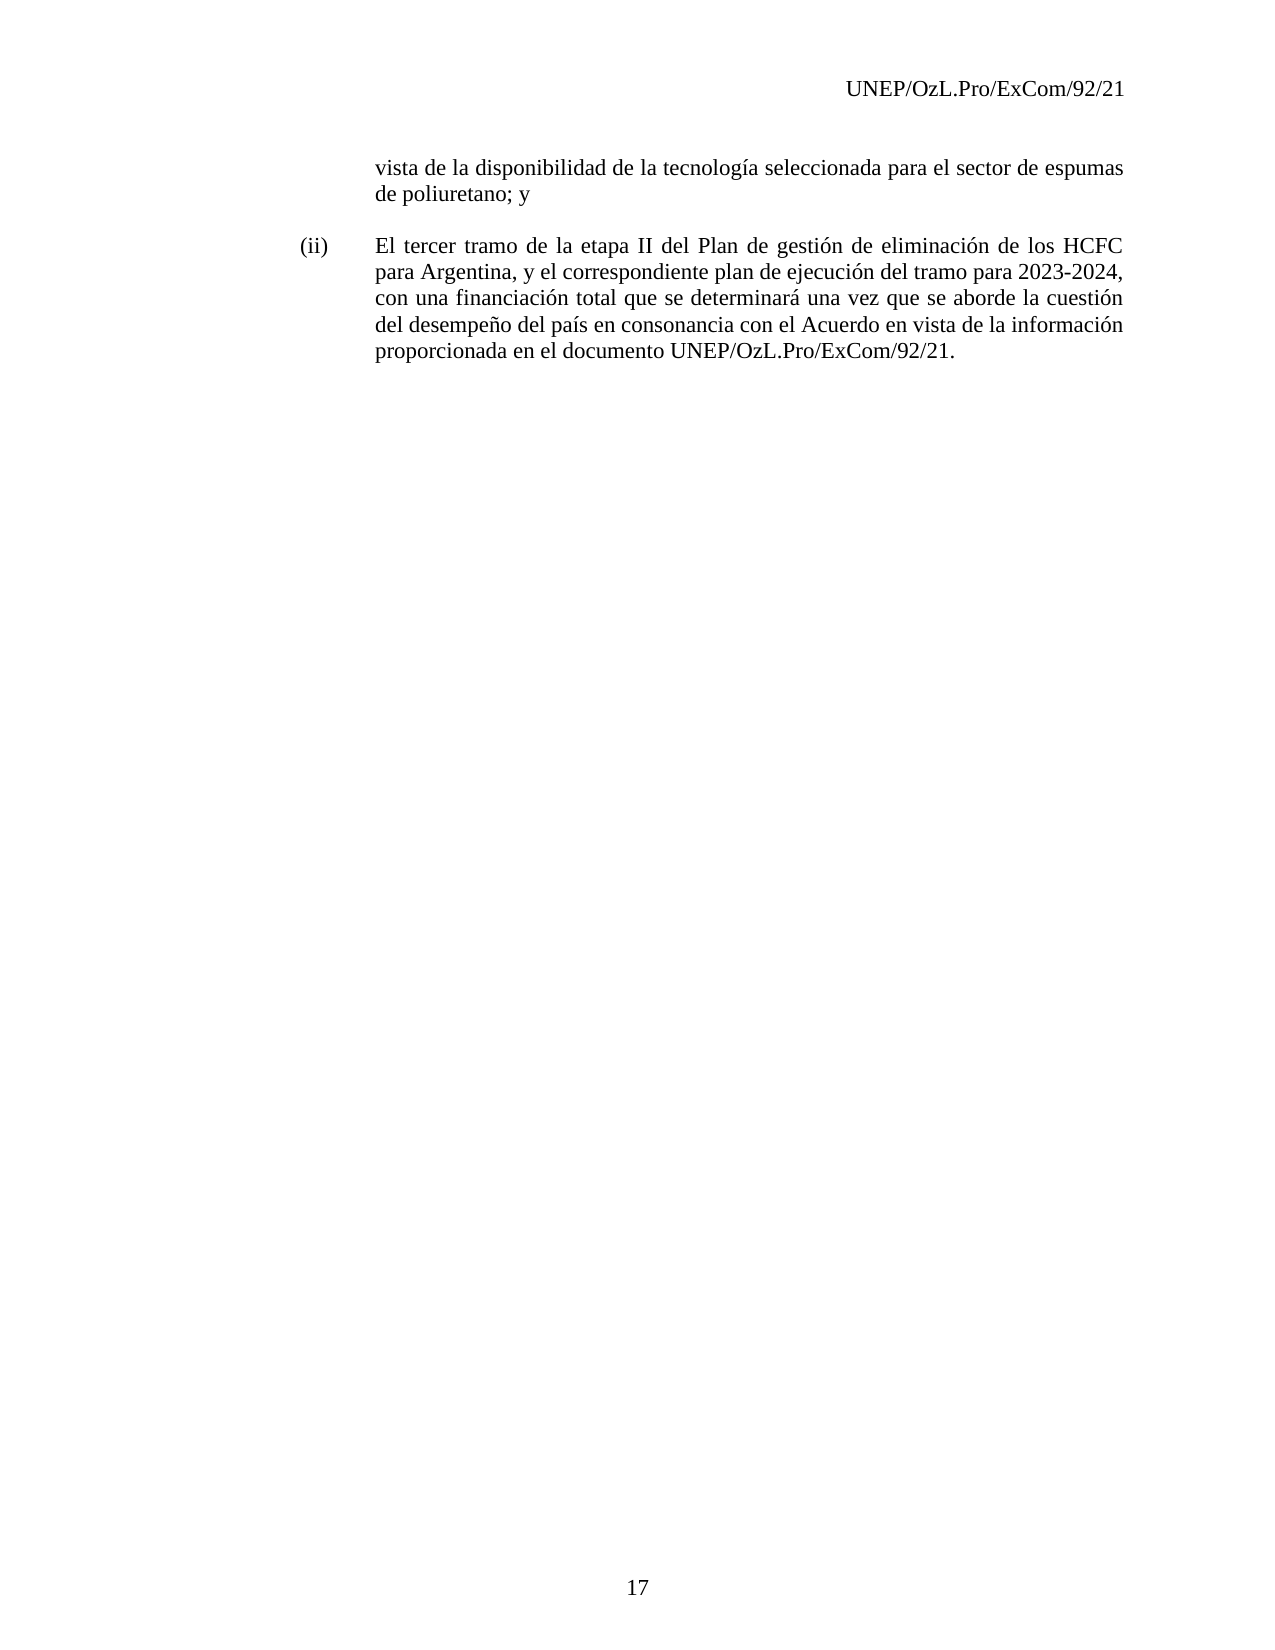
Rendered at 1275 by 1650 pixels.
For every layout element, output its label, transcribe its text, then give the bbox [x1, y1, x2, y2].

subtitle El tercer tramo de la etapa II del Plan de gestión de eliminación de los HCFC para Argentina, y el correspondiente plan de ejecución del tramo para 2023-2024, con una financiación total que se determinará una vez que se aborde la cuestión del desempeño del país en consonancia con el Acuerdo en vista de la información proporcionada en el documento UNEP/OzL.Pro/ExCom/92/21. [300, 232, 1125, 363]
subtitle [300, 154, 1125, 207]
